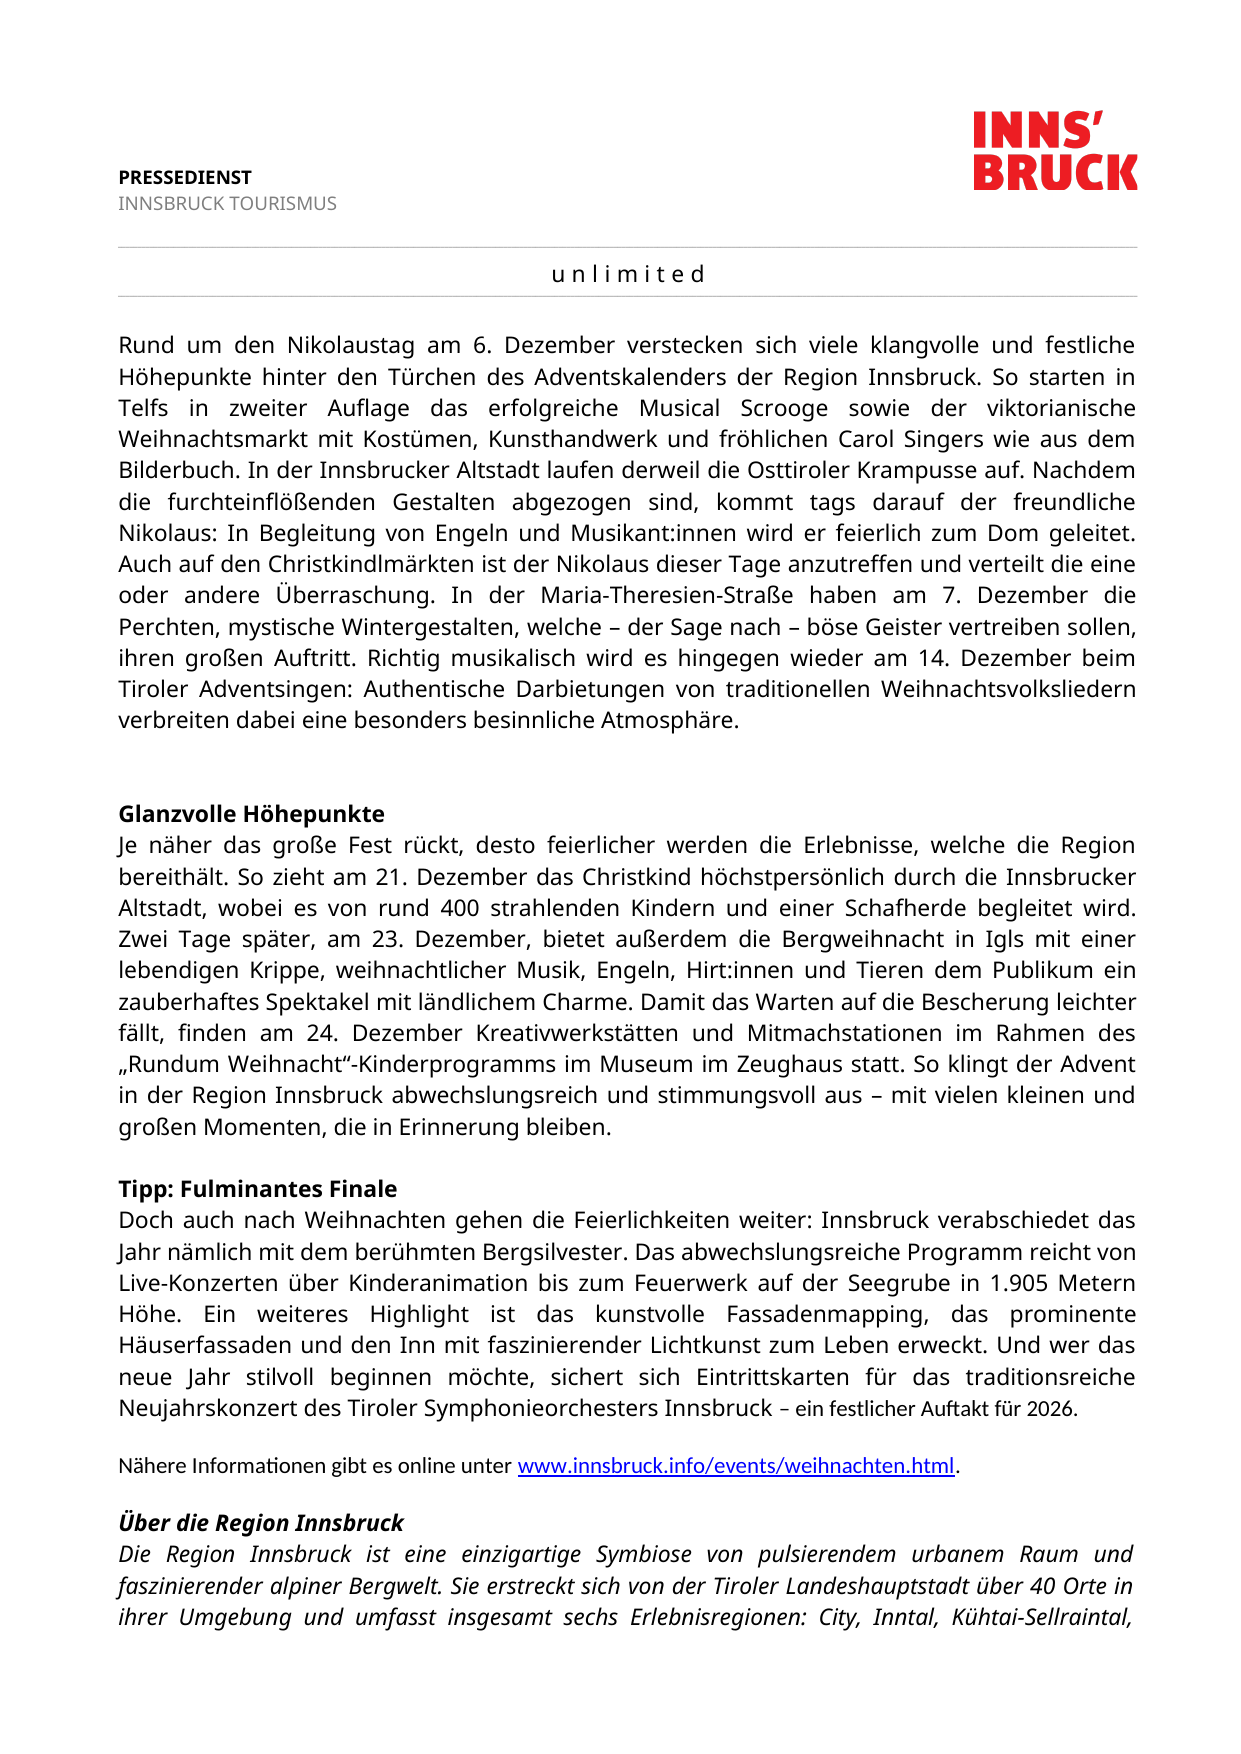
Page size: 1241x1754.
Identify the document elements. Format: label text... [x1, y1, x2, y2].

text Je näher das große Fest rückt, desto feierlicher werden die Erlebnisse, welche die Region bereithält. So zieht am 21. Dezember das Christkind höchstpersönlich durch die Innsbrucker Altstadt, wobei es von rund 400 strahlenden Kindern und einer Schafherde begleitet wird. Zwei Tage später, am 23. Dezember, bietet außerdem die Bergweihnacht in Igls mit einer lebendigen Krippe, weihnachtlicher Musik, Engeln, Hirt:innen und Tieren dem Publikum ein zauberhaftes Spektakel mit ländlichem Charme. Damit das Warten auf die Bescherung leichter fällt, finden am 24. Dezember Kreativwerkstätten und Mitmachstationen im Rahmen des „Rundum Weihnacht“-Kinderprogramms im Museum im Zeughaus statt. So klingt der Advent in der Region Innsbruck abwechslungsreich und stimmungsvoll aus – mit vielen kleinen und großen Momenten, die in Erinnerung bleiben. [118, 829, 1137, 1142]
text Nähere Informationen gibt es online unter www.innsbruck.info/events/weihnachten.html. [118, 1451, 1137, 1479]
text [118, 1538, 1137, 1632]
text Glanzvolle Höhepunkte [118, 798, 1137, 829]
text Doch auch nach Weihnachten gehen die Feierlichkeiten weiter: Innsbruck verabschiedet das Jahr nämlich mit dem berühmten Bergsilvester. Das abwechslungsreiche Programm reicht von Live-Konzerten über Kinderanimation bis zum Feuerwerk auf der Seegrube in 1.905 Metern Höhe. Ein weiteres Highlight ist das kunstvolle Fassadenmapping, das prominente Häuserfassaden und den Inn mit faszinierender Lichtkunst zum Leben erweckt. Und wer das neue Jahr stilvoll beginnen möchte, sichert sich Eintrittskarten für das traditionsreiche Neujahrskonzert des Tiroler Symphonieorchesters Innsbruck – ein festlicher Auftakt für 2026. [118, 1204, 1137, 1423]
text Rund um den Nikolaustag am 6. Dezember verstecken sich viele klangvolle und festliche Höhepunkte hinter den Türchen des Adventskalenders der Region Innsbruck. So starten in Telfs in zweiter Auflage das erfolgreiche Musical Scrooge sowie der viktorianische Weihnachtsmarkt mit Kostümen, Kunsthandwerk und fröhlichen Carol Singers wie aus dem Bilderbuch. In der Innsbrucker Altstadt laufen derweil die Osttiroler Krampusse auf. Nachdem die furchteinflößenden Gestalten abgezogen sind, kommt tags darauf der freundliche Nikolaus: In Begleitung von Engeln und Musikant:innen wird er feierlich zum Dom geleitet. Auch auf den Christkindlmärkten ist der Nikolaus dieser Tage anzutreffen und verteilt die eine oder andere Überraschung. In der Maria-Theresien-Straße haben am 7. Dezember die Perchten, mystische Wintergestalten, welche – der Sage nach – böse Geister vertreiben sollen, ihren großen Auftritt. Richtig musikalisch wird es hingegen wieder am 14. Dezember beim Tiroler Adventsingen: Authentische Darbietungen von traditionellen Weihnachtsvolksliedern verbreiten dabei eine besonders besinnliche Atmosphäre. [118, 329, 1137, 736]
text Über die Region Innsbruck [118, 1507, 1137, 1538]
text Tipp: Fulminantes Finale [118, 1173, 1137, 1204]
